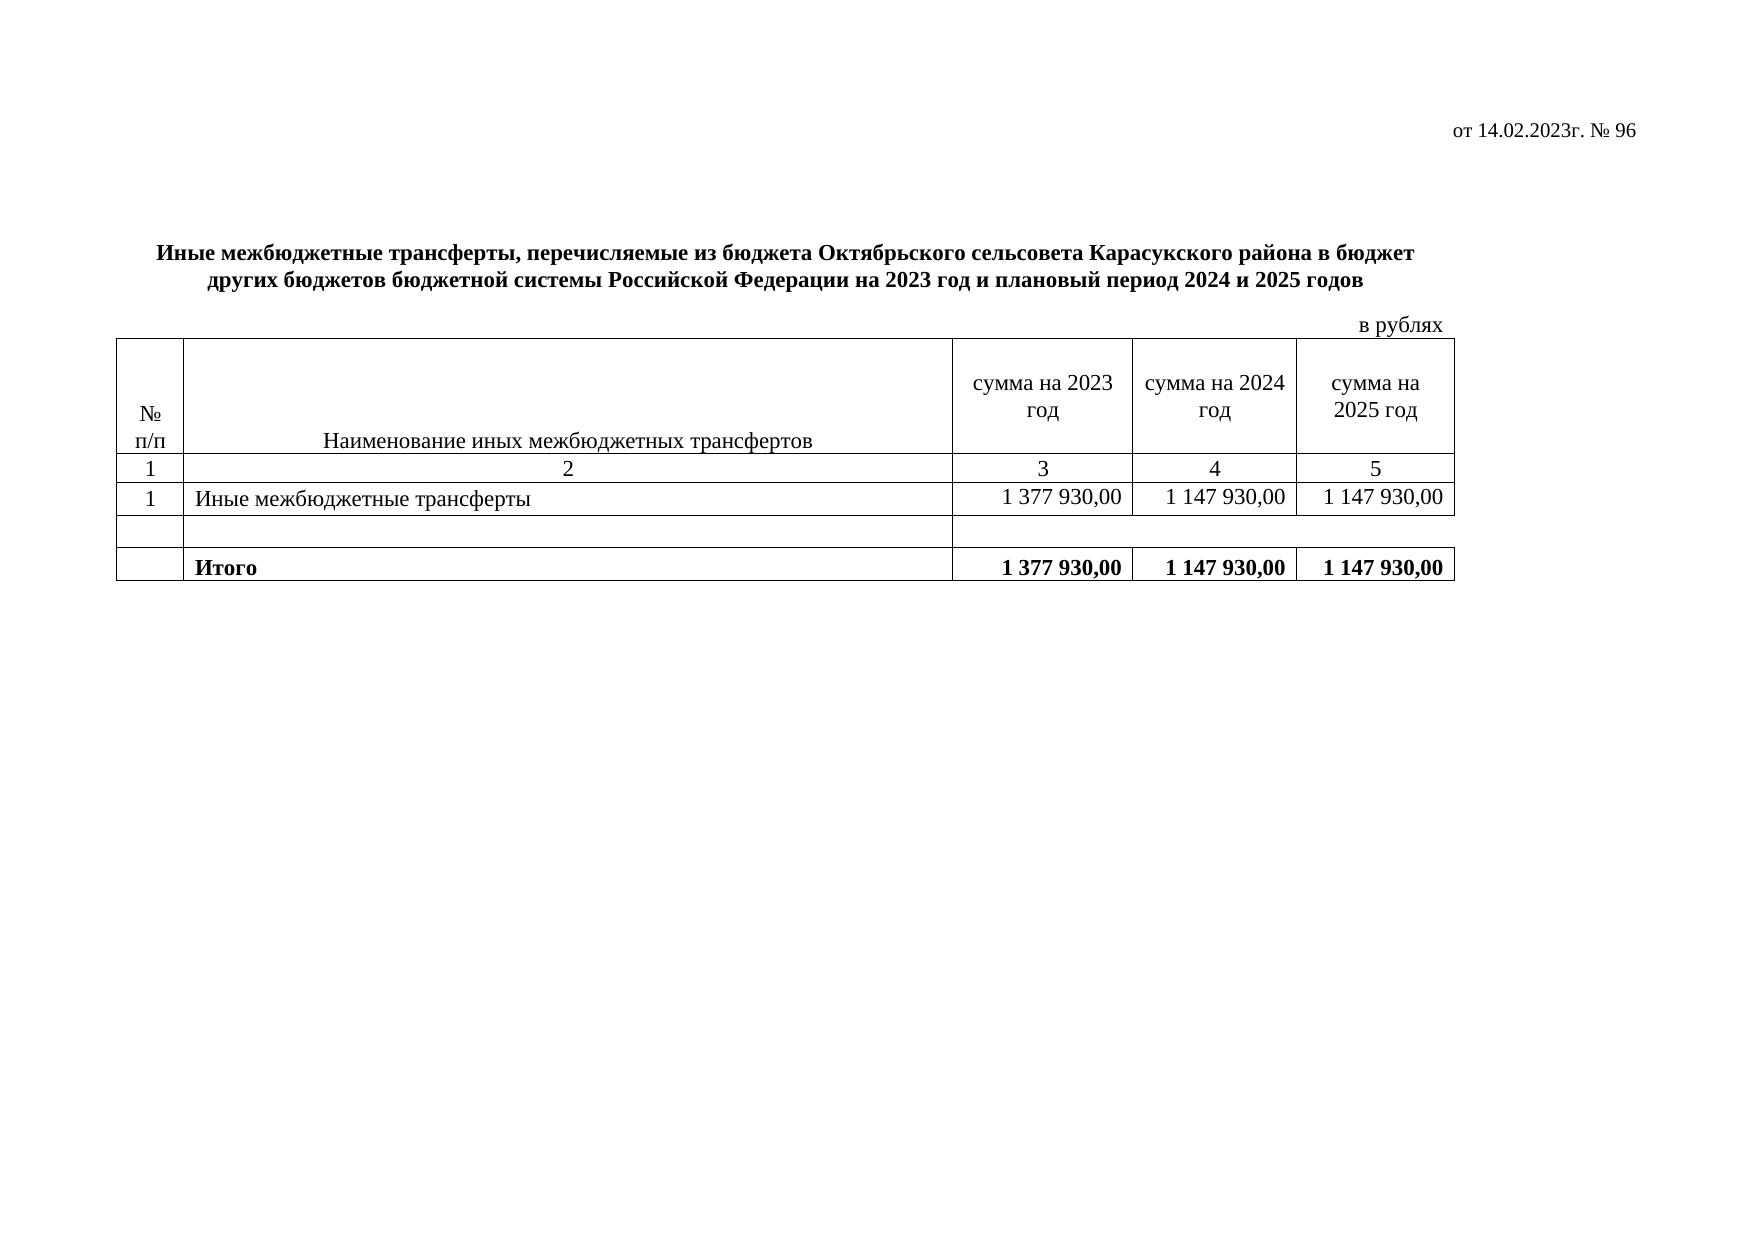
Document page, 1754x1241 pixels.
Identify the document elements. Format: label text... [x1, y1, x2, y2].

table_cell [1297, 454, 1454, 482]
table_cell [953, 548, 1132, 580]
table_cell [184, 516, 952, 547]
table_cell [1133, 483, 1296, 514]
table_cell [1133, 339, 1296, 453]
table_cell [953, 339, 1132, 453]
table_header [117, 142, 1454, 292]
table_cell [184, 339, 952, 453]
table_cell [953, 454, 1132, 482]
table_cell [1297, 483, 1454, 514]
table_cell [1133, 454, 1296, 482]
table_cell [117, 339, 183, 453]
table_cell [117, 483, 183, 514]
text от 14.02.2023г. № 96 [118, 118, 1636, 142]
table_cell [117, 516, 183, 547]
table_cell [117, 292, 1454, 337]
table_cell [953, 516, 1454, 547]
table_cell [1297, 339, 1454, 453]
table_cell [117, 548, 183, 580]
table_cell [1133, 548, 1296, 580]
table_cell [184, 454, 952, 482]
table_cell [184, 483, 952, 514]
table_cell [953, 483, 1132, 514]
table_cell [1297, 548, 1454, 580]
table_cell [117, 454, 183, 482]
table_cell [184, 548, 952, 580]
